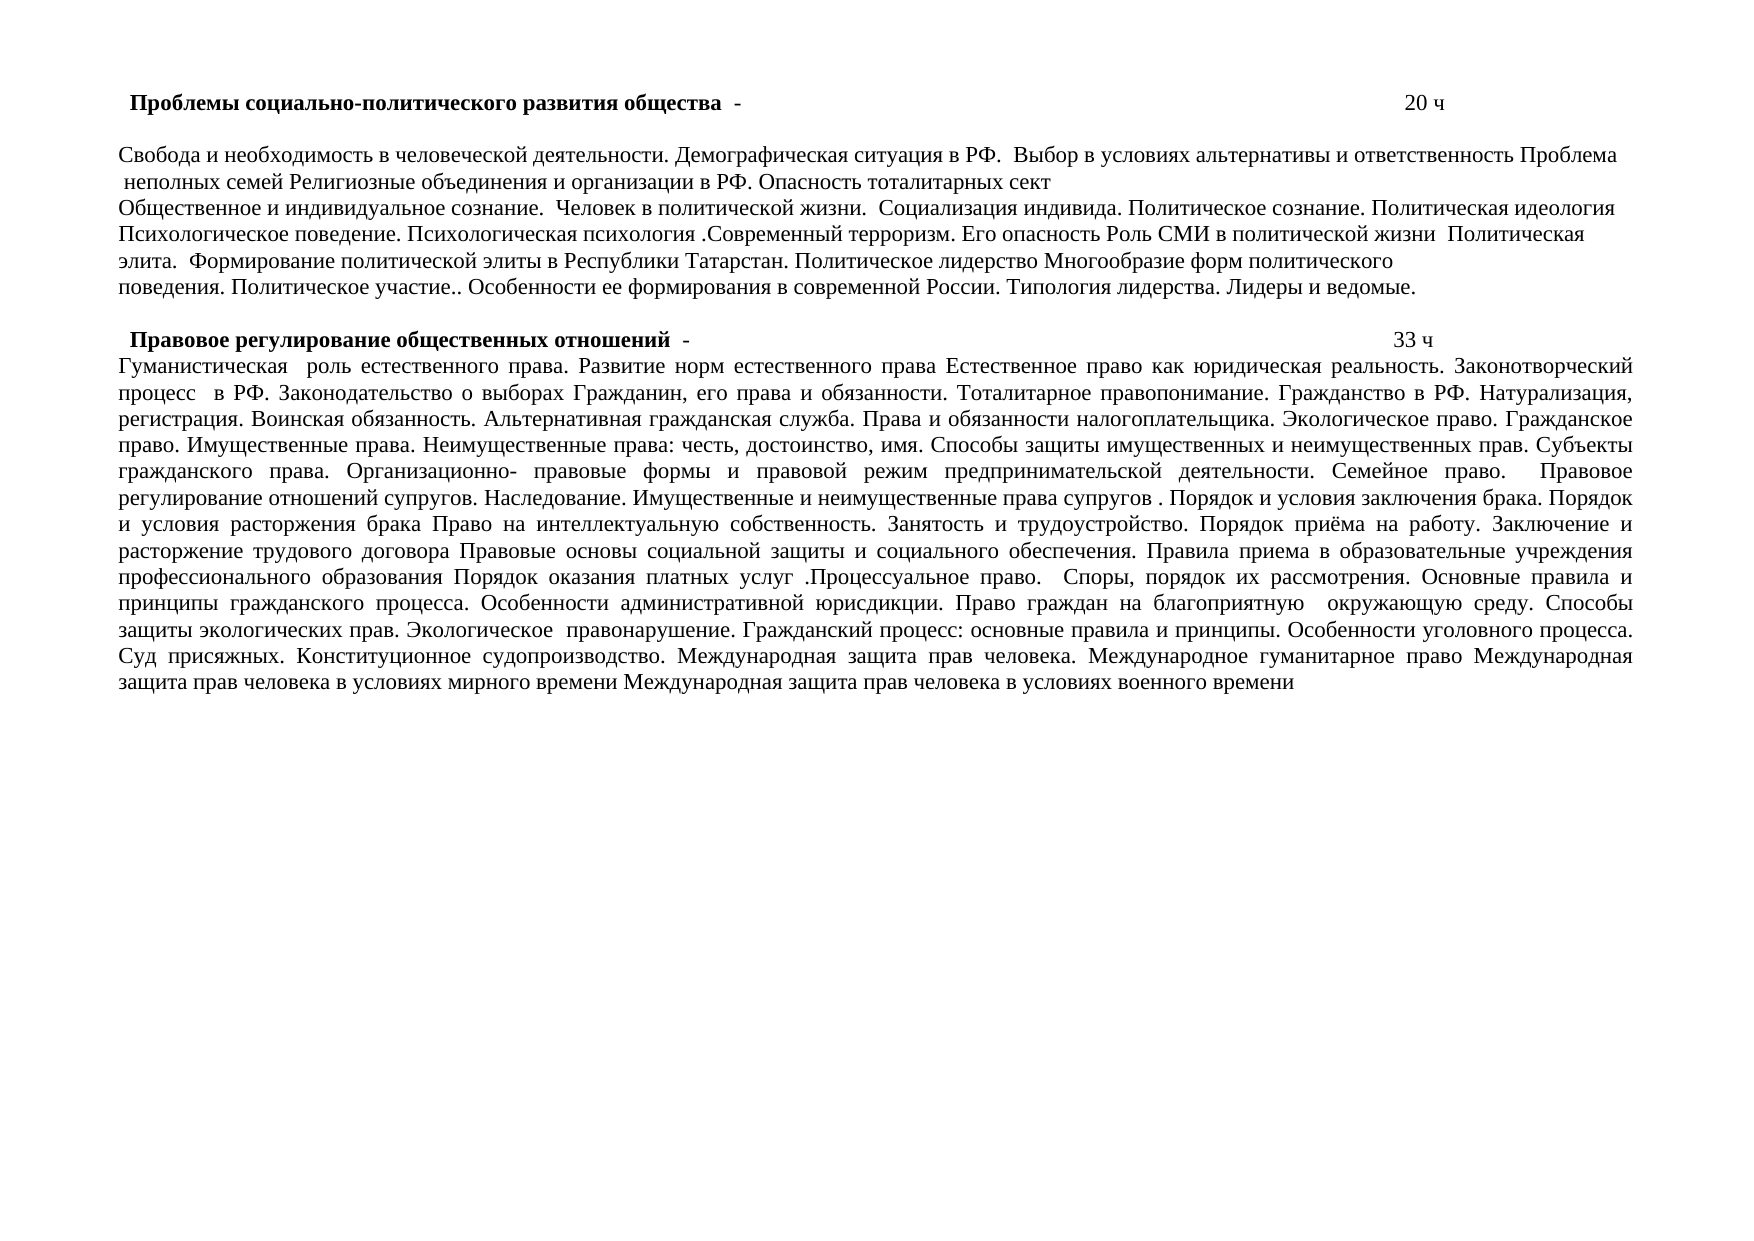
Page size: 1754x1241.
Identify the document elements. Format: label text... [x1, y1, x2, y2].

text неполных семей Религиозные объединения и организации в РФ. Опасность тоталитарных сект [118, 168, 1636, 194]
text Психологическое поведение. Психологическая психология .Современный терроризм. Его опасность Роль СМИ в политической жизни Политическая [118, 220, 1636, 247]
text Проблемы социально-политического развития общества - 20 ч [118, 89, 1636, 115]
text Общественное и индивидуальное сознание. Человек в политической жизни. Социализация индивида. Политическое сознание. Политическая идеология [118, 194, 1636, 220]
text поведения. Политическое участие.. Особенности ее формирования в современной России. Типология лидерства. Лидеры и ведомые. [118, 273, 1636, 299]
text Гуманистическая роль естественного права. Развитие норм естественного права Естественное право как юридическая реальность. Законотворческий процесс в РФ. Законодательство о выборах Гражданин, его права и обязанности. Тоталитарное правопонимание. Гражданство в РФ. Натурализация, регистрация. Воинская обязанность. Альтернативная гражданская служба. Права и обязанности налогоплательщика. Экологическое право. Гражданское право. Имущественные права. Неимущественные права: честь, достоинство, имя. Способы защиты имущественных и неимущественных прав. Субъекты гражданского права. Организационно- правовые формы и правовой режим предпринимательской деятельности. Семейное право. Правовое регулирование отношений супругов. Наследование. Имущественные и неимущественные права супругов . Порядок и условия заключения брака. Порядок и условия расторжения брака Право на интеллектуальную собственность. Занятость и трудоустройство. Порядок приёма на работу. Заключение и расторжение трудового договора Правовые основы социальной защиты и социального обеспечения. Правила приема в образовательные учреждения профессионального образования Порядок оказания платных услуг .Процессуальное право. Споры, порядок их рассмотрения. Основные правила и принципы гражданского процесса. Особенности административной юрисдикции. Право граждан на благоприятную окружающую среду. Способы защиты экологических прав. Экологическое правонарушение. Гражданский процесс: основные правила и принципы. Особенности уголовного процесса. Суд присяжных. Конституционное судопроизводство. Международная защита прав человека. Международное гуманитарное право Международная защита прав человека в условиях мирного времени Международная защита прав человека в условиях военного времени [118, 352, 1636, 695]
text элита. Формирование политической элиты в Республики Татарстан. Политическое лидерство Многообразие форм политического [118, 247, 1636, 273]
text Свобода и необходимость в человеческой деятельности. Демографическая ситуация в РФ. Выбор в условиях альтернативы и ответственность Проблема [118, 141, 1636, 168]
text Правовое регулирование общественных отношений - 33 ч [118, 326, 1636, 352]
